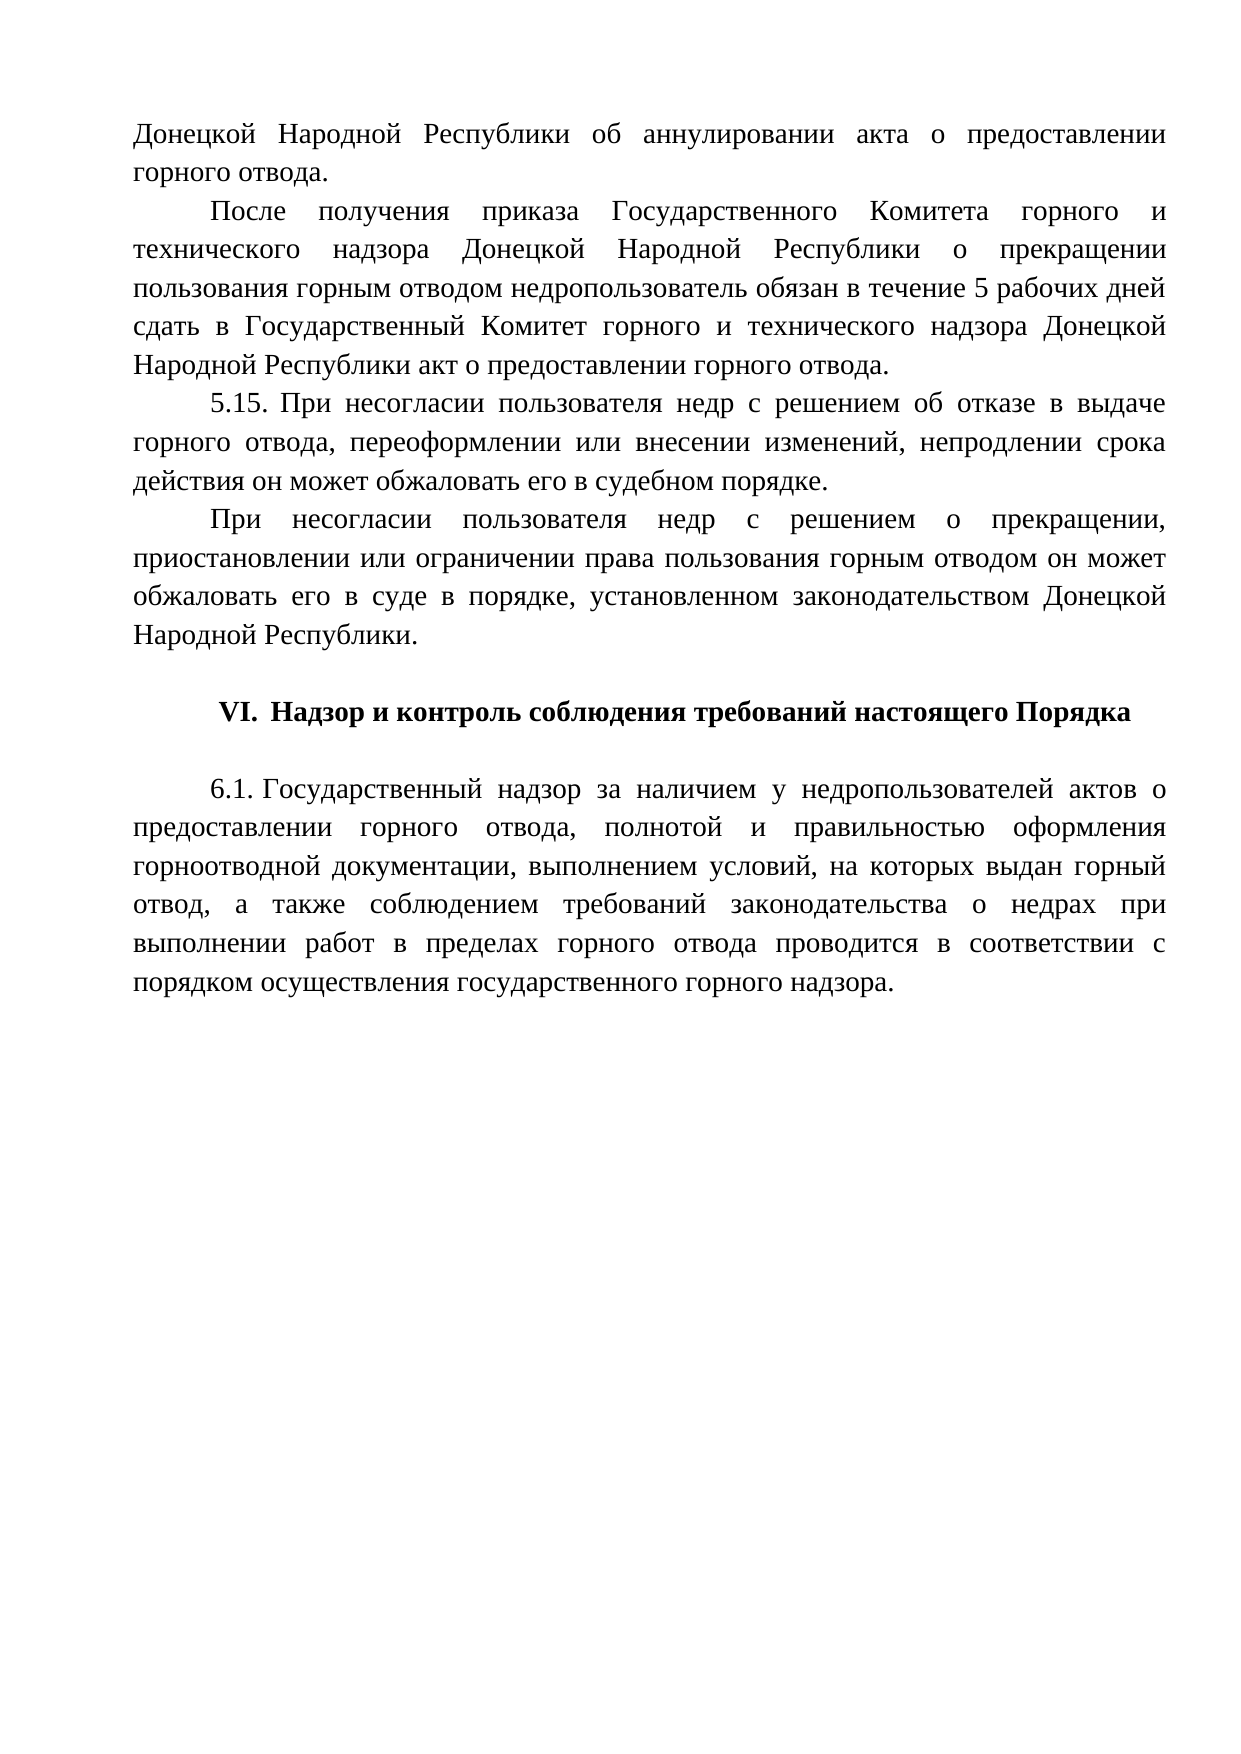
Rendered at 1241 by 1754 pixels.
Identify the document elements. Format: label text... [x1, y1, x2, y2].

list Государственный надзор за наличием у недропользователей актов о предоставлении горного отвода, полнотой и правильностью оформления горноотводной документации, выполнением условий, на которых выдан горный отвод, а также соблюдением требований законодательства о недрах при выполнении работ в пределах горного отвода проводится в соответствии с порядком осуществления государственного горного надзора. [133, 771, 1167, 997]
text При несогласии пользователя недр с решением о прекращении, приостановлении или ограничении права пользования горным отводом он может обжаловать его в суде в порядке, установленном законодательством Донецкой Народной Республики. [133, 501, 1167, 650]
list Надзор и контроль соблюдения требований настоящего Порядка [183, 694, 1167, 727]
text После получения приказа Государственного Комитета горного и технического надзора Донецкой Народной Республики о прекращении пользования горным отводом недропользователь обязан в течение 5 рабочих дней сдать в Государственный Комитет горного и технического надзора Донецкой Народной Республики акт о предоставлении горного отвода. [133, 193, 1167, 381]
list При несогласии пользователя недр с решением об отказе в выдаче горного отвода, переоформлении или внесении изменений, непродлении срока действия он может обжаловать его в судебном порядке. [133, 386, 1167, 496]
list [133, 116, 1167, 188]
